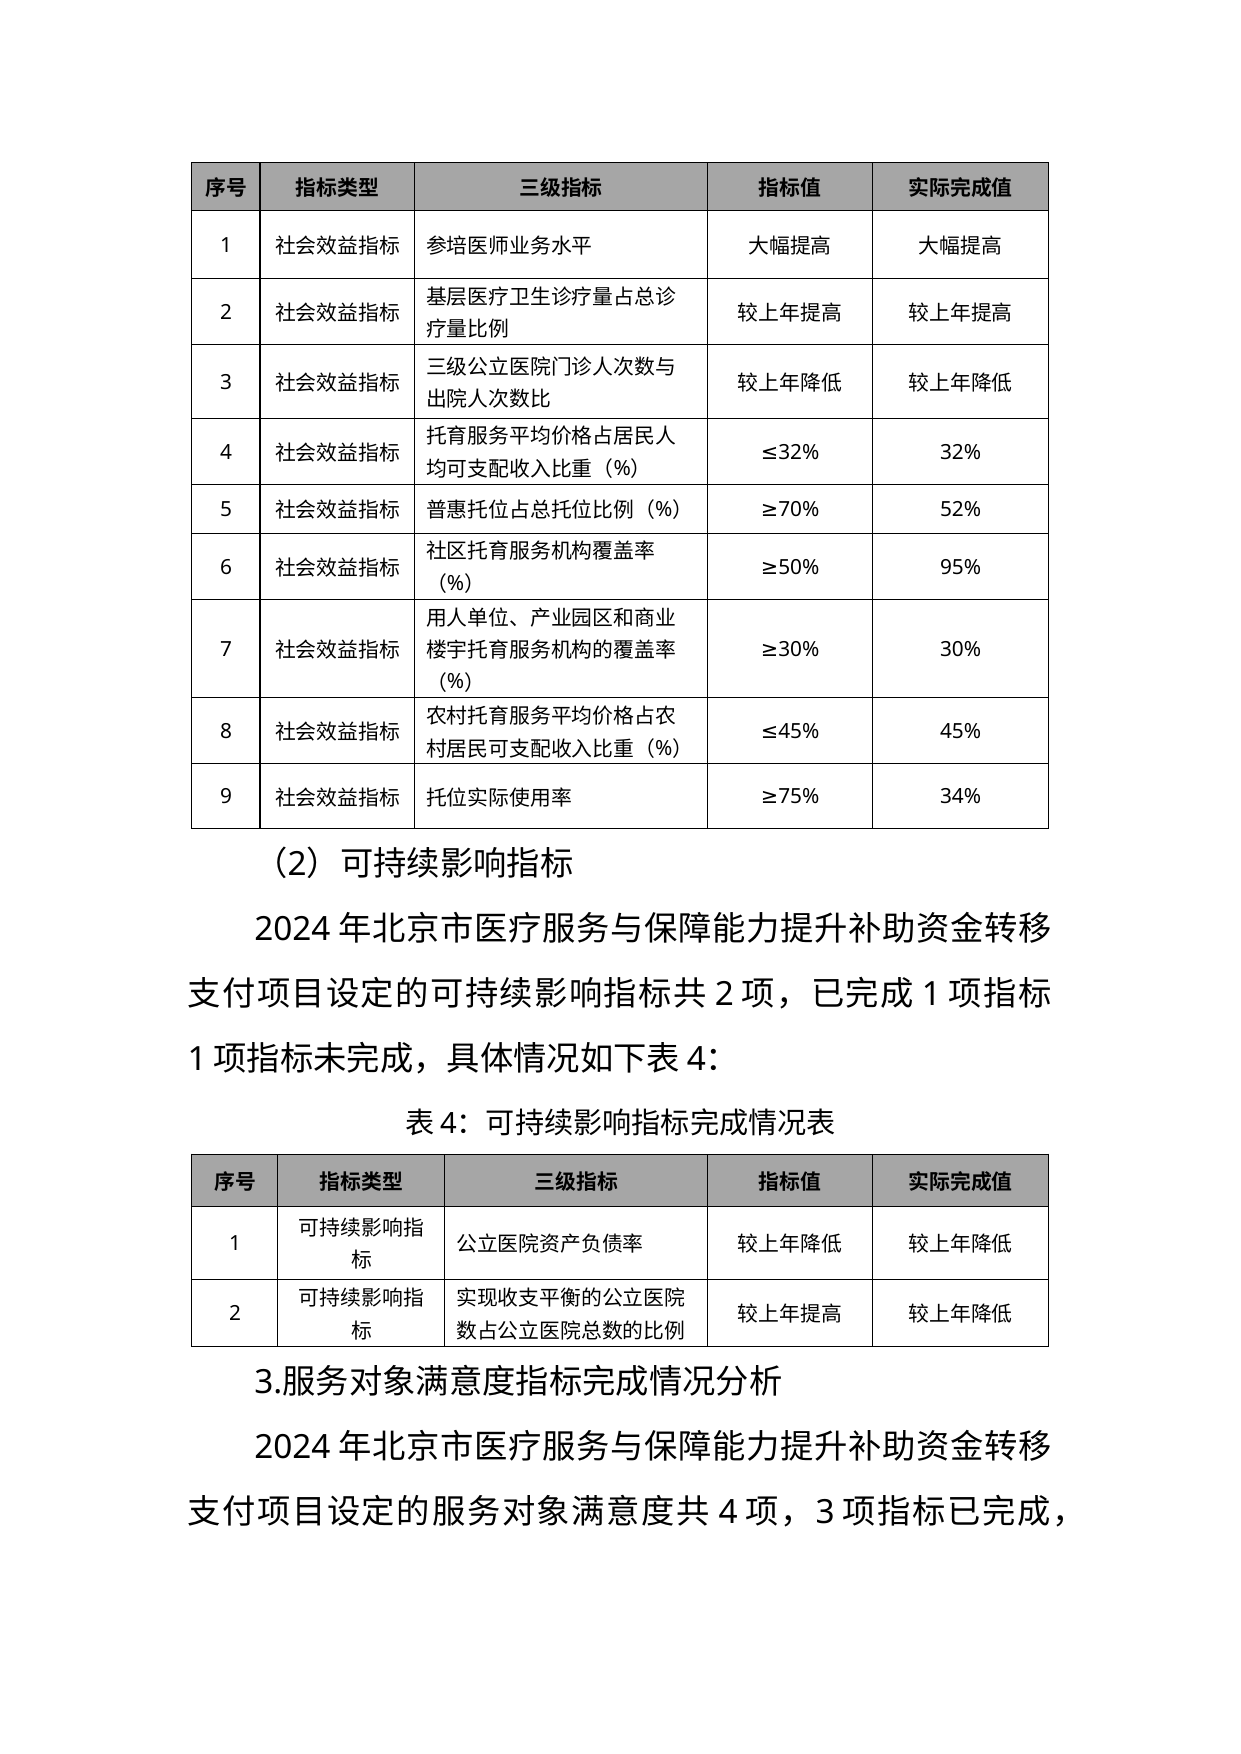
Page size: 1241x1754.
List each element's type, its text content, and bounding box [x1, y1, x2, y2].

table_cell 公立医院资产负债率 [445, 1207, 707, 1278]
table_header 序号 [192, 163, 259, 210]
table_cell ≤32% [708, 419, 872, 484]
table_cell 52% [873, 485, 1048, 533]
table_cell 5 [192, 485, 259, 533]
table_header 实际完成值 [873, 1155, 1048, 1206]
table_cell 普惠托位占总托位比例（%） [415, 485, 707, 533]
table_cell 实现收支平衡的公立医院数占公立医院总数的比例 [445, 1280, 707, 1346]
table_cell 社会效益指标 [261, 279, 414, 344]
text 表4：可持续影响指标完成情况表 [187, 1088, 1053, 1153]
table_cell 2 [192, 279, 259, 344]
table_cell 基层医疗卫生诊疗量占总诊疗量比例 [415, 279, 707, 344]
text 3.服务对象满意度指标完成情况分析 [187, 1347, 1053, 1412]
table_cell 32% [873, 419, 1048, 484]
table_cell 三级公立医院门诊人次数与出院人次数比 [415, 345, 707, 418]
table_cell 托育服务平均价格占居民人均可支配收入比重（%） [415, 419, 707, 484]
table_cell ≤45% [708, 698, 872, 763]
table_header 三级指标 [415, 163, 707, 210]
table_cell 托位实际使用率 [415, 764, 707, 827]
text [187, 1412, 1053, 1542]
text 2024年北京市医疗服务与保障能力提升补助资金转移支付项目设定的可持续影响指标共2项，已完成1项指标，1项指标未完成，具体情况如下表4： [187, 893, 1053, 1088]
table_cell 较上年降低 [873, 345, 1048, 418]
table_cell 6 [192, 534, 259, 599]
table_header 指标值 [708, 163, 872, 210]
table_cell 较上年降低 [873, 1207, 1048, 1278]
table_cell 可持续影响指标 [278, 1280, 444, 1346]
table_cell 7 [192, 600, 259, 697]
table_cell 大幅提高 [873, 211, 1048, 278]
table_cell 社会效益指标 [261, 534, 414, 599]
table_cell 较上年降低 [873, 1280, 1048, 1346]
table_cell 社会效益指标 [261, 211, 414, 278]
table_cell 1 [192, 211, 259, 278]
table_cell 2 [192, 1280, 277, 1346]
table_header 指标类型 [278, 1155, 444, 1206]
table_cell ≥75% [708, 764, 872, 827]
table_header 序号 [192, 1155, 277, 1206]
table_cell 参培医师业务水平 [415, 211, 707, 278]
table_cell 34% [873, 764, 1048, 827]
table_cell 9 [192, 764, 259, 827]
table_cell 社会效益指标 [261, 485, 414, 533]
table_cell 用人单位、产业园区和商业楼宇托育服务机构的覆盖率（%） [415, 600, 707, 697]
table_cell 95% [873, 534, 1048, 599]
table_cell 可持续影响指标 [278, 1207, 444, 1278]
table_cell 较上年降低 [708, 345, 872, 418]
table_cell 社区托育服务机构覆盖率（%） [415, 534, 707, 599]
table_cell 较上年降低 [708, 1207, 872, 1278]
table_cell ≥70% [708, 485, 872, 533]
table_cell 社会效益指标 [261, 600, 414, 697]
table_header 指标类型 [261, 163, 414, 210]
table_cell 社会效益指标 [261, 764, 414, 827]
table_cell 1 [192, 1207, 277, 1278]
table_cell 农村托育服务平均价格占农村居民可支配收入比重（%） [415, 698, 707, 763]
table_cell 45% [873, 698, 1048, 763]
table_cell 4 [192, 419, 259, 484]
text （2）可持续影响指标 [187, 828, 1053, 893]
table_cell 大幅提高 [708, 211, 872, 278]
table_cell ≥50% [708, 534, 872, 599]
table_cell 较上年提高 [708, 1280, 872, 1346]
table_cell 30% [873, 600, 1048, 697]
table_cell ≥30% [708, 600, 872, 697]
table_cell 社会效益指标 [261, 345, 414, 418]
table_cell 社会效益指标 [261, 698, 414, 763]
table_cell 3 [192, 345, 259, 418]
table_header 指标值 [708, 1155, 872, 1206]
table_cell 较上年提高 [873, 279, 1048, 344]
table_cell 8 [192, 698, 259, 763]
table_cell 较上年提高 [708, 279, 872, 344]
table_header 实际完成值 [873, 163, 1048, 210]
table_header 三级指标 [445, 1155, 707, 1206]
table_cell 社会效益指标 [261, 419, 414, 484]
